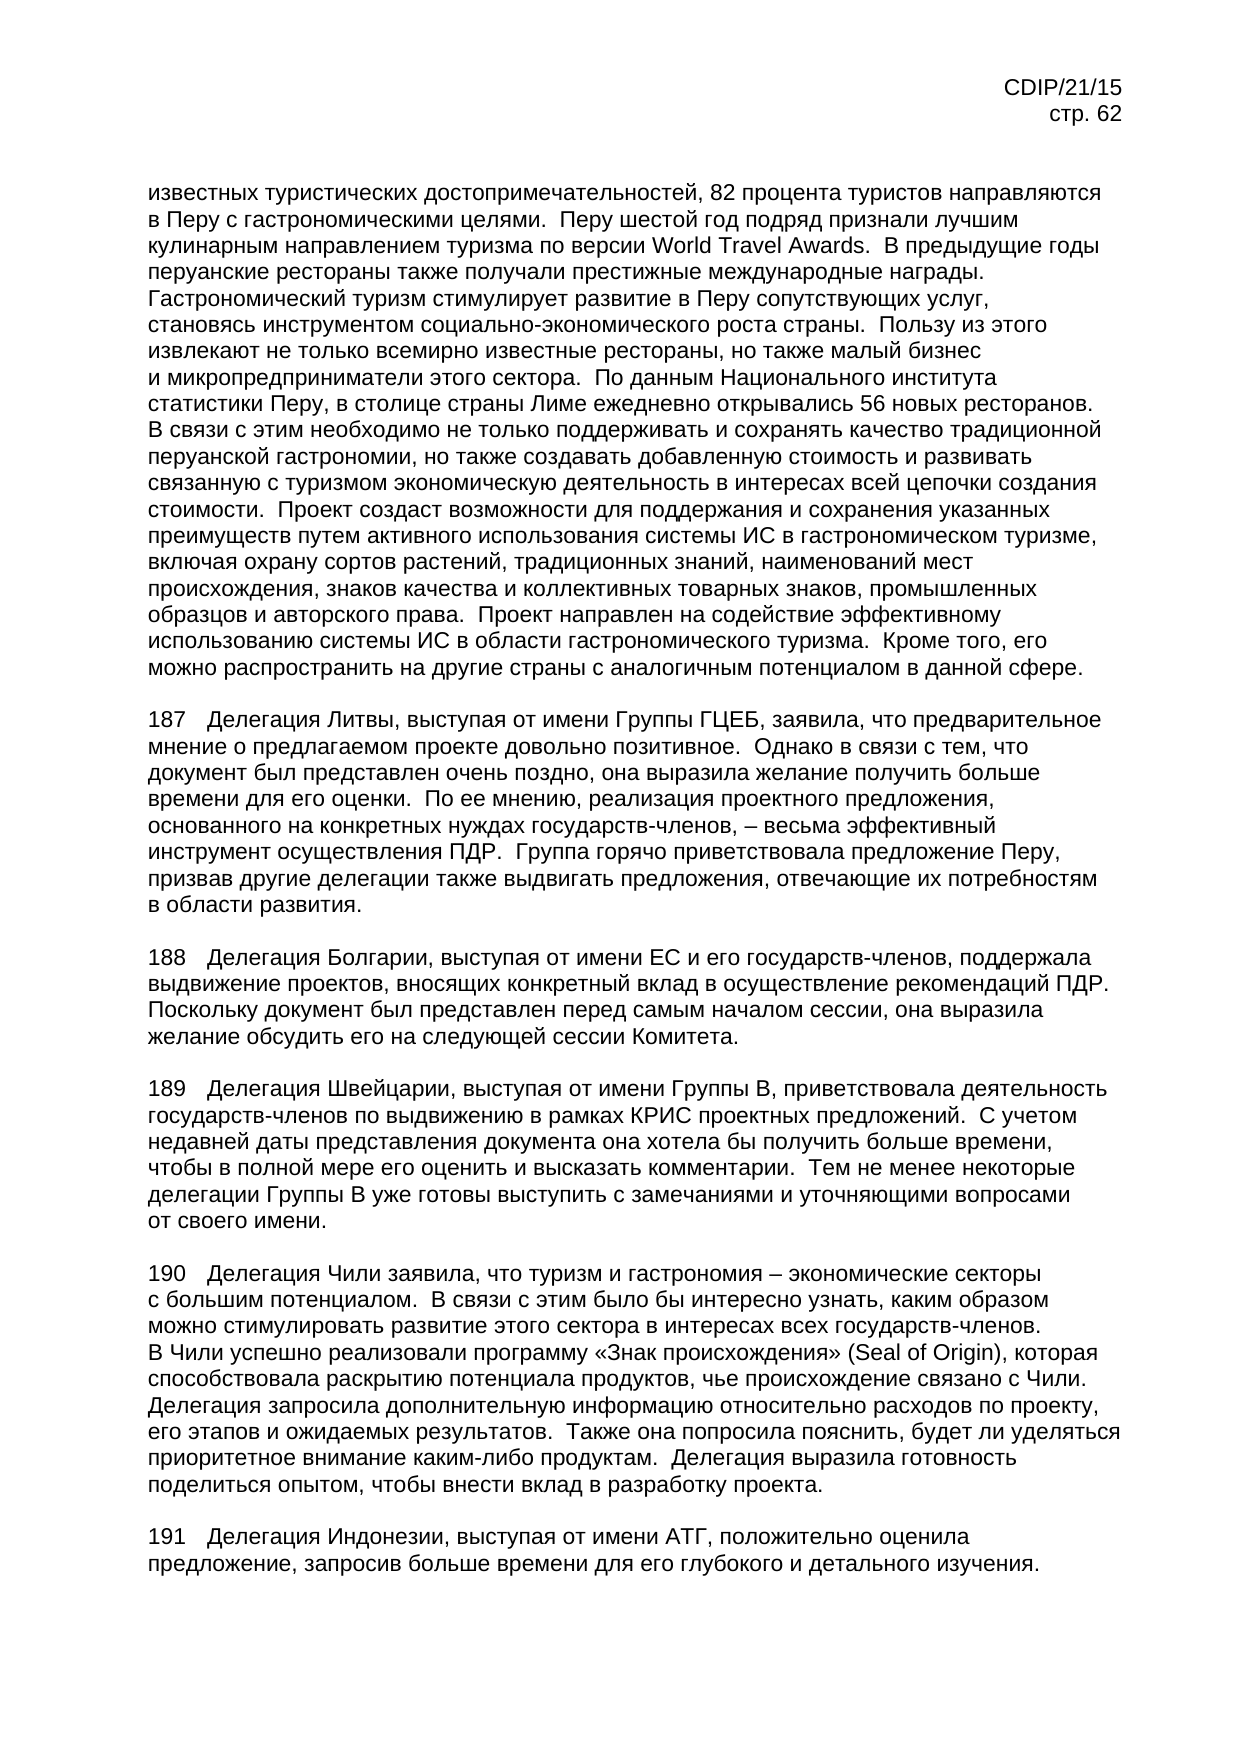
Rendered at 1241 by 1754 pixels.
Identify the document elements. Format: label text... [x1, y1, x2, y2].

text Делегация Литвы, выступая от имени Группы ГЦЕБ, заявила, что предварительное мнение о предлагаемом проекте довольно позитивное. Однако в связи с тем, что документ был представлен очень поздно, она выразила желание получить больше времени для его оценки. По ее мнению, реализация проектного предложения, основанного на конкретных нуждах государств-членов, – весьма эффективный инструмент осуществления ПДР. Группа горячо приветствовала предложение Перу, призвав другие делегации также выдвигать предложения, отвечающие их потребностям в области развития. [148, 706, 1122, 917]
text Делегация Индонезии, выступая от имени АТГ, положительно оценила предложение, запросив больше времени для его глубокого и детального изучения. [148, 1523, 1122, 1576]
text Делегация Швейцарии, выступая от имени Группы B, приветствовала деятельность государств-членов по выдвижению в рамках КРИС проектных предложений. С учетом недавней даты представления документа она хотела бы получить больше времени, чтобы в полной мере его оценить и высказать комментарии. Тем не менее некоторые делегации Группы B уже готовы выступить с замечаниями и уточняющими вопросами от своего имени. [148, 1075, 1122, 1233]
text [148, 179, 1122, 680]
text Делегация Болгарии, выступая от имени ЕС и его государств-членов, поддержала выдвижение проектов, вносящих конкретный вклад в осуществление рекомендаций ПДР. Поскольку документ был представлен перед самым началом сессии, она выразила желание обсудить его на следующей сессии Комитета. [148, 943, 1122, 1049]
text Делегация Чили заявила, что туризм и гастрономия – экономические секторы с большим потенциалом. В связи с этим было бы интересно узнать, каким образом можно стимулировать развитие этого сектора в интересах всех государств-членов. В Чили успешно реализовали программу «Знак происхождения» (Seal of Origin), которая способствовала раскрытию потенциала продуктов, чье происхождение связано с Чили. Делегация запросила дополнительную информацию относительно расходов по проекту, его этапов и ожидаемых результатов. Также она попросила пояснить, будет ли уделяться приоритетное внимание каким-либо продуктам. Делегация выразила готовность поделиться опытом, чтобы внести вклад в разработку проекта. [148, 1260, 1122, 1497]
